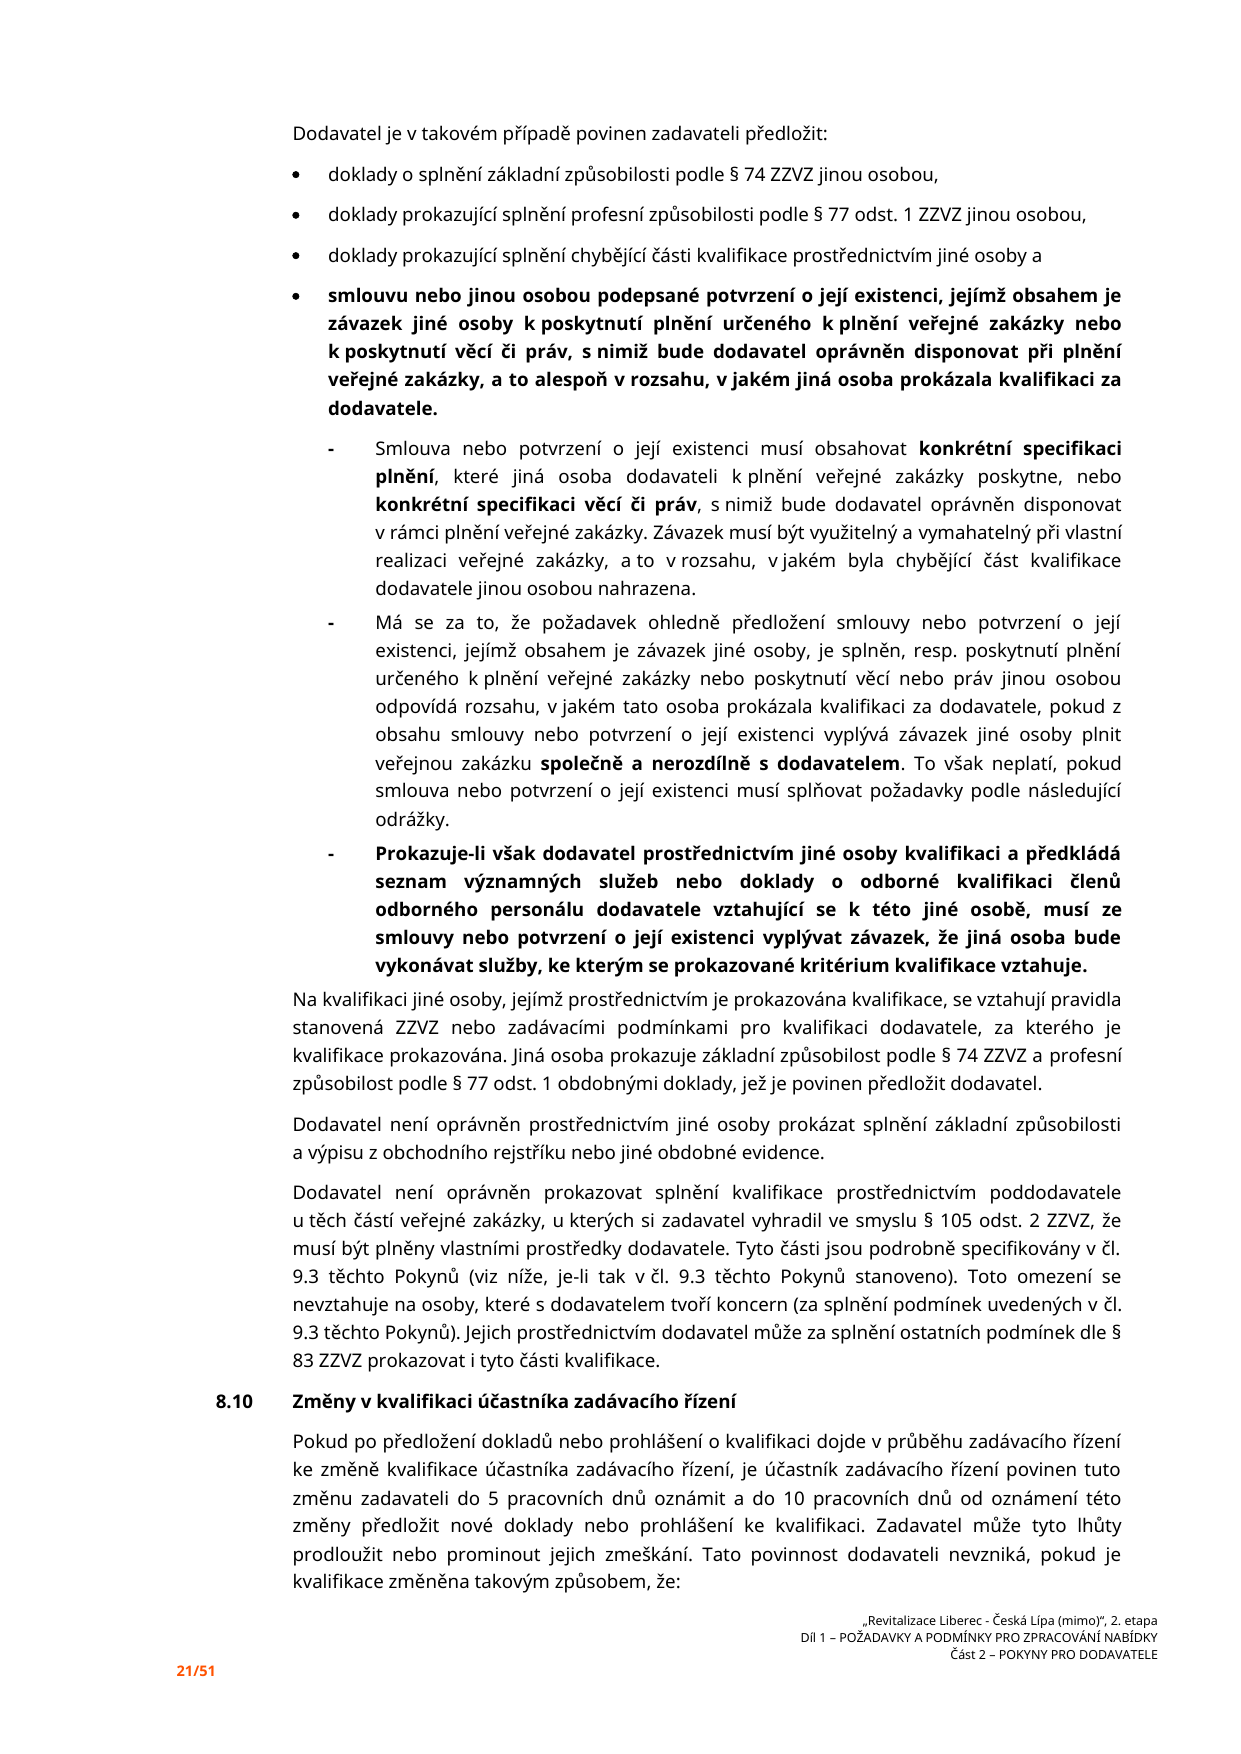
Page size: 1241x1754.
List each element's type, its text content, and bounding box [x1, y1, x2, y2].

text Dodavatel je v takovém případě povinen zadavateli předložit: [292, 121, 1122, 146]
text doklady prokazující splnění profesní způsobilosti podle § 77 odst. 1 ZZVZ jinou osobou, [292, 202, 1122, 227]
text Má se za to, že požadavek ohledně předložení smlouvy nebo potvrzení o její existenci, jejímž obsahem je závazek jiné osoby, je splněn, resp. poskytnutí plnění určeného k plnění veřejné zakázky nebo poskytnutí věcí nebo práv jinou osobou odpovídá rozsahu, v jakém tato osoba prokázala kvalifikaci za dodavatele, pokud z obsahu smlouvy nebo potvrzení o její existenci vyplývá závazek jiné osoby plnit veřejnou zakázku společně a nerozdílně s dodavatelem. To však neplatí, pokud smlouva nebo potvrzení o její existenci musí splňovat požadavky podle následující odrážky. [328, 610, 1122, 831]
text doklady o splnění základní způsobilosti podle § 74 ZZVZ jinou osobou, [292, 161, 1122, 187]
text Pokud po předložení dokladů nebo prohlášení o kvalifikaci dojde v průběhu zadávacího řízení ke změně kvalifikace účastníka zadávacího řízení, je účastník zadávacího řízení povinen tuto změnu zadavateli do 5 pracovních dnů oznámit a do 10 pracovních dnů od oznámení této změny předložit nové doklady nebo prohlášení ke kvalifikaci. Zadavatel může tyto lhůty prodloužit nebo prominout jejich zmeškání. Tato povinnost dodavateli nevzniká, pokud je kvalifikace změněna takovým způsobem, že: [292, 1429, 1122, 1594]
text Na kvalifikaci jiné osoby, jejímž prostřednictvím je prokazována kvalifikace, se vztahují pravidla stanovená ZZVZ nebo zadávacími podmínkami pro kvalifikaci dodavatele, za kterého je kvalifikace prokazována. Jiná osoba prokazuje základní způsobilost podle § 74 ZZVZ a profesní způsobilost podle § 77 odst. 1 obdobnými doklady, jež je povinen předložit dodavatel. [292, 986, 1122, 1096]
text Dodavatel není oprávněn prokazovat splnění kvalifikace prostřednictvím poddodavatele u těch částí veřejné zakázky, u kterých si zadavatel vyhradil ve smyslu § 105 odst. 2 ZZVZ, že musí být plněny vlastními prostředky dodavatele. Tyto části jsou podrobně specifikovány v čl. 9.3 těchto Pokynů (viz níže, je-li tak v čl. 9.3 těchto Pokynů stanoveno). Toto omezení se nevztahuje na osoby, které s dodavatelem tvoří koncern (za splnění podmínek uvedených v čl. 9.3 těchto Pokynů). Jejich prostřednictvím dodavatel může za splnění ostatních podmínek dle § 83 ZZVZ prokazovat i tyto části kvalifikace. [292, 1179, 1122, 1373]
text Dodavatel není oprávněn prostřednictvím jiné osoby prokázat splnění základní způsobilosti a výpisu z obchodního rejstříku nebo jiné obdobné evidence. [292, 1111, 1122, 1164]
text Smlouva nebo potvrzení o její existenci musí obsahovat konkrétní specifikaci plnění, které jiná osoba dodavateli k plnění veřejné zakázky poskytne, nebo konkrétní specifikaci věcí či práv, s nimiž bude dodavatel oprávněn disponovat v rámci plnění veřejné zakázky. Závazek musí být využitelný a vymahatelný při vlastní realizaci veřejné zakázky, a to v rozsahu, v jakém byla chybějící část kvalifikace dodavatele jinou osobou nahrazena. [328, 435, 1122, 601]
text Změny v kvalifikaci účastníka zadávacího řízení [216, 1388, 1122, 1414]
text doklady prokazující splnění chybějící části kvalifikace prostřednictvím jiné osoby a [292, 242, 1122, 268]
text smlouvu nebo jinou osobou podepsané potvrzení o její existenci, jejímž obsahem je závazek jiné osoby k poskytnutí plnění určeného k plnění veřejné zakázky nebo k poskytnutí věcí či práv, s nimiž bude dodavatel oprávněn disponovat při plnění veřejné zakázky, a to alespoň v rozsahu, v jakém jiná osoba prokázala kvalifikaci za dodavatele. [292, 283, 1122, 420]
text Prokazuje-li však dodavatel prostřednictvím jiné osoby kvalifikaci a předkládá seznam významných služeb nebo doklady o odborné kvalifikaci členů odborného personálu dodavatele vztahující se k této jiné osobě, musí ze smlouvy nebo potvrzení o její existenci vyplývat závazek, že jiná osoba bude vykonávat služby, ke kterým se prokazované kritérium kvalifikace vztahuje. [328, 840, 1122, 978]
